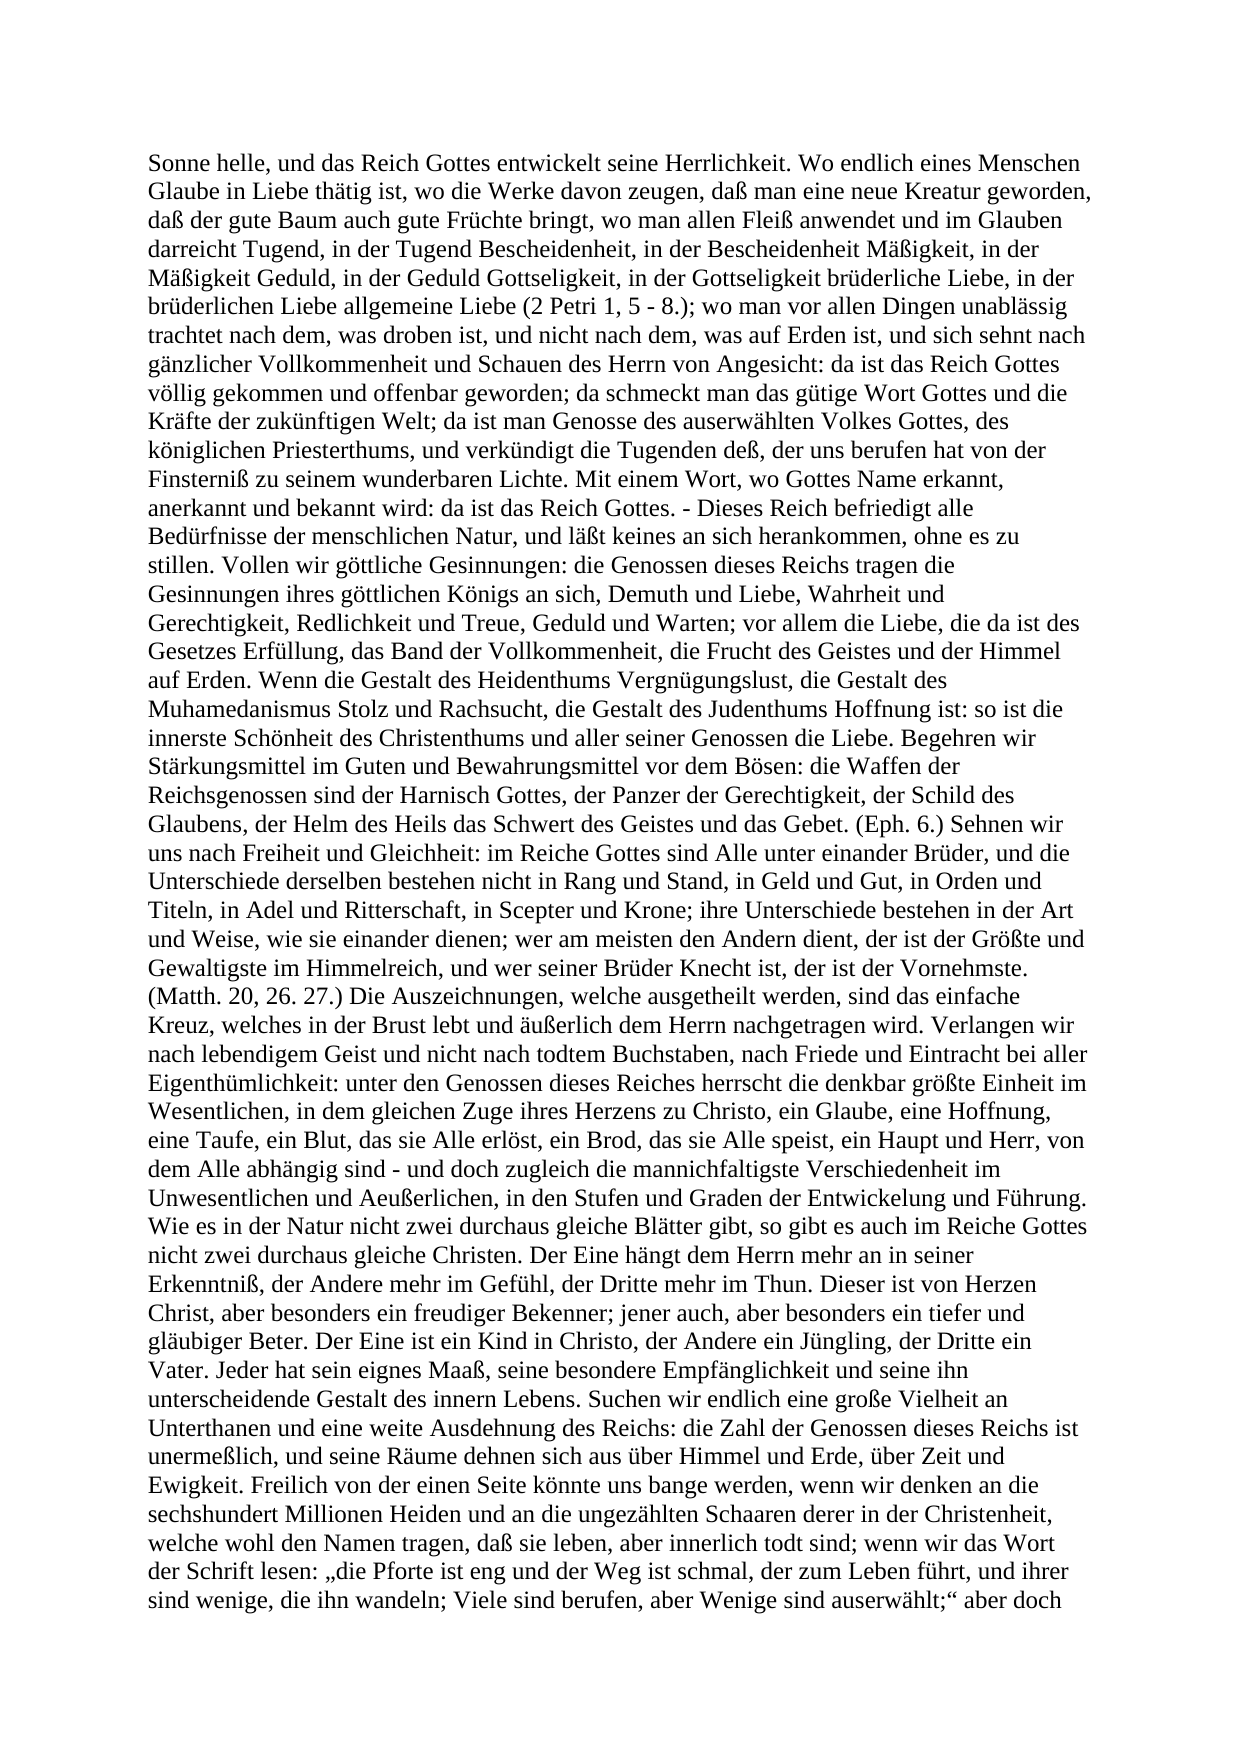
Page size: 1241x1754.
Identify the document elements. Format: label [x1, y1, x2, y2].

text [148, 148, 1093, 1614]
